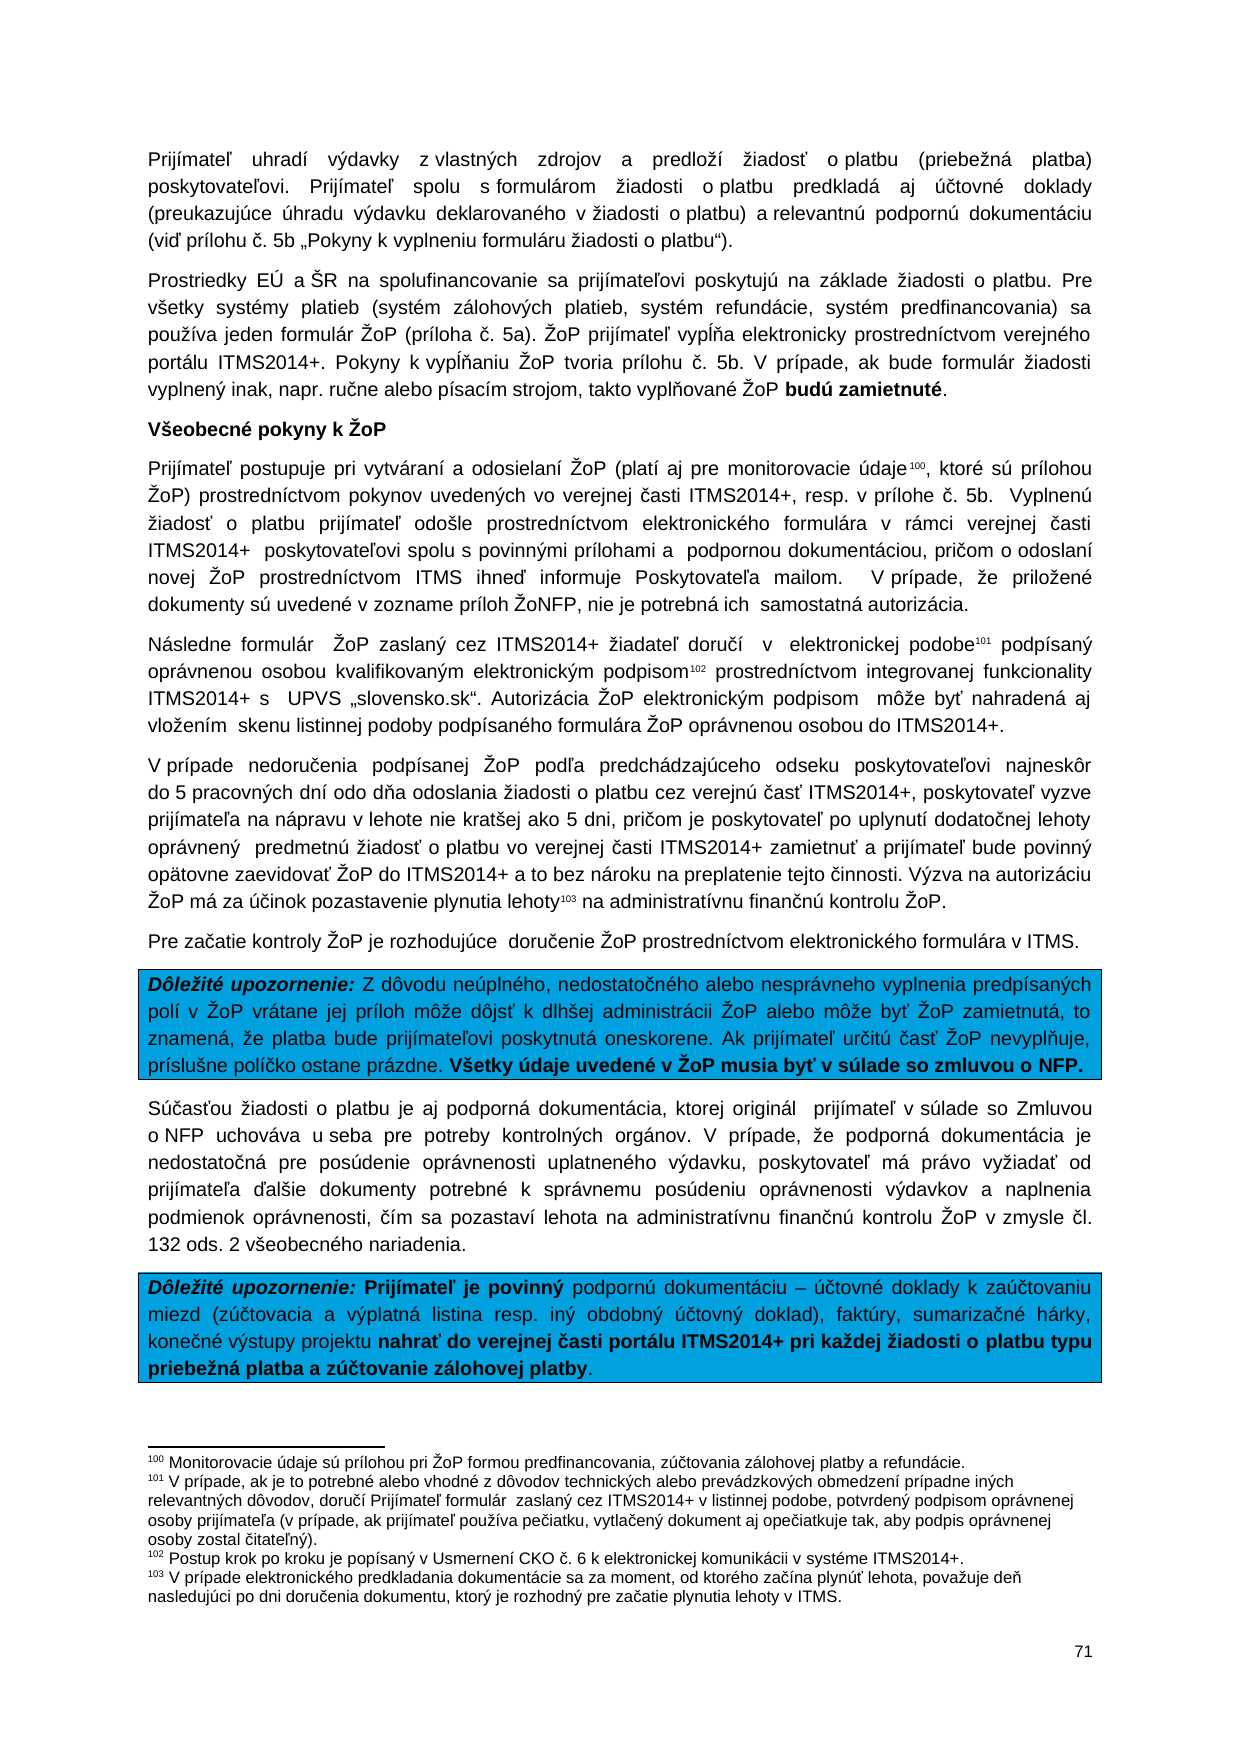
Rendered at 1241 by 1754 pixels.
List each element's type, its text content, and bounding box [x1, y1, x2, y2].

text Prijímateľ postupuje pri vytváraní a odosielaní ŽoP (platí aj pre monitorovacie údaje, ktoré sú prílohou ŽoP) prostredníctvom pokynov uvedených vo verejnej časti ITMS2014+, resp. v prílohe č. 5b. Vyplnenú žiadosť o platbu prijímateľ odošle prostredníctvom elektronického formulára v rámci verejnej časti ITMS2014+ poskytovateľovi spolu s povinnými prílohami a podpornou dokumentáciou, pričom o odoslaní novej ŽoP prostredníctvom ITMS ihneď informuje Poskytovateľa mailom. V prípade, že priložené dokumenty sú uvedené v zozname príloh ŽoNFP, nie je potrebná ich samostatná autorizácia. [148, 457, 1092, 616]
text Prijímateľ uhradí výdavky z vlastných zdrojov a predloží žiadosť o platbu (priebežná platba) poskytovateľovi. Prijímateľ spolu s formulárom žiadosti o platbu predkladá aj účtovné doklady (preukazujúce úhradu výdavku deklarovaného v žiadosti o platbu) a relevantnú podpornú dokumentáciu (viď prílohu č. 5b „Pokyny k vyplneniu formuláru žiadosti o platbu“). [148, 148, 1092, 252]
text V prípade nedoručenia podpísanej ŽoP podľa predchádzajúceho odseku poskytovateľovi najneskôr do 5 pracovných dní odo dňa odoslania žiadosti o platbu cez verejnú časť ITMS2014+, poskytovateľ vyzve prijímateľa na nápravu v lehote nie kratšej ako 5 dni, pričom je poskytovateľ po uplynutí dodatočnej lehoty oprávnený predmetnú žiadosť o platbu vo verejnej časti ITMS2014+ zamietnuť a prijímateľ bude povinný opätovne zaevidovať ŽoP do ITMS2014+ a to bez nároku na preplatenie tejto činnosti. Výzva na autorizáciu ŽoP má za účinok pozastavenie plynutia lehoty na administratívnu finančnú kontrolu ŽoP. [148, 754, 1092, 913]
text Prostriedky EÚ a ŠR na spolufinancovanie sa prijímateľovi poskytujú na základe žiadosti o platbu. Pre všetky systémy platieb (systém zálohových platieb, systém refundácie, systém predfinancovania) sa používa jeden formulár ŽoP (príloha č. 5a). ŽoP prijímateľ vypĺňa elektronicky prostredníctvom verejného portálu ITMS2014+. Pokyny k vypĺňaniu ŽoP tvoria prílohu č. 5b. V prípade, ak bude formulár žiadosti vyplnený inak, napr. ručne alebo písacím strojom, takto vyplňované ŽoP budú zamietnuté. [148, 269, 1092, 400]
text Súčasťou žiadosti o platbu je aj podporná dokumentácia, ktorej originál prijímateľ v súlade so Zmluvou o NFP uchováva u seba pre potreby kontrolných orgánov. V prípade, že podporná dokumentácia je nedostatočná pre posúdenie oprávnenosti uplatneného výdavku, poskytovateľ má právo vyžiadať od prijímateľa ďalšie dokumenty potrebné k správnemu posúdeniu oprávnenosti výdavkov a naplnenia podmienok oprávnenosti, čím sa pozastaví lehota na administratívnu finančnú kontrolu ŽoP v zmysle čl. 132 ods. 2 všeobecného nariadenia. [148, 1097, 1092, 1255]
text Dôležité upozornenie: Z dôvodu neúplného, nedostatočného alebo nesprávneho vyplnenia predpísaných polí v ŽoP vrátane jej príloh môže dôjsť k dlhšej administrácii ŽoP alebo môže byť ŽoP zamietnutá, to znamená, že platba bude prijímateľovi poskytnutá oneskorene. Ak prijímateľ určitú časť ŽoP nevyplňuje, príslušne políčko ostane prázdne. Všetky údaje uvedené v ŽoP musia byť v súlade so zmluvou o NFP. [139, 970, 1101, 1079]
text Dôležité upozornenie: Prijímateľ je povinný podpornú dokumentáciu – účtovné doklady k zaúčtovaniu miezd (zúčtovacia a výplatná listina resp. iný obdobný účtovný doklad), faktúry, sumarizačné hárky, konečné výstupy projektu nahrať do verejnej časti portálu ITMS2014+ pri každej žiadosti o platbu typu priebežná platba a zúčtovanie zálohovej platby. [139, 1274, 1101, 1382]
text Pre začatie kontroly ŽoP je rozhodujúce doručenie ŽoP prostredníctvom elektronického formulára v ITMS. [148, 929, 1092, 952]
text Všeobecné pokyny k ŽoP [148, 417, 1092, 440]
text Následne formulár ŽoP zaslaný cez ITMS2014+ žiadateľ doručí v elektronickej podobe podpísaný oprávnenou osobou kvalifikovaným elektronickým podpisom prostredníctvom integrovanej funkcionality ITMS2014+ s UPVS „slovensko.sk“. Autorizácia ŽoP elektronickým podpisom môže byť nahradená aj vložením skenu listinnej podoby podpísaného formulára ŽoP oprávnenou osobou do ITMS2014+. [148, 633, 1092, 737]
